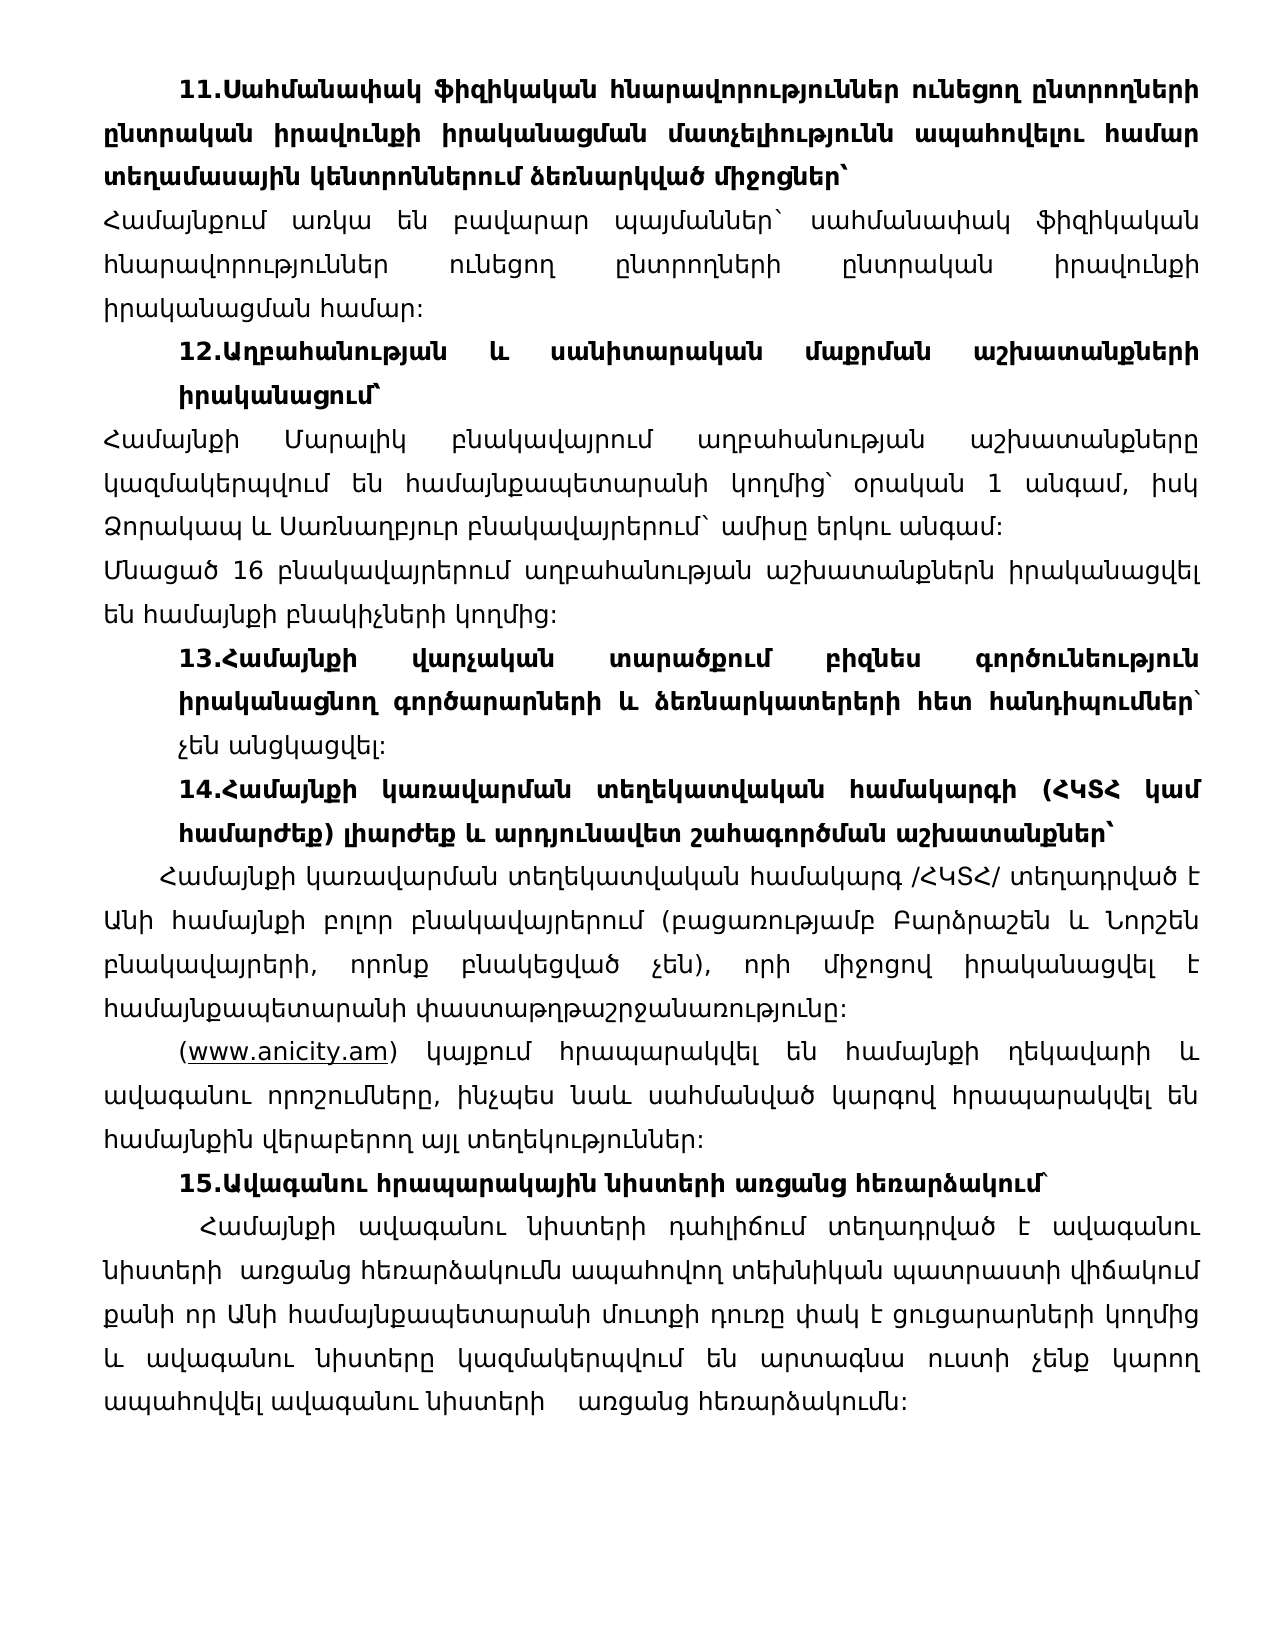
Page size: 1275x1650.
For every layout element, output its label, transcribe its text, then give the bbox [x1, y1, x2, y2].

text Համայնքի Մարալիկ բնակավայրում աղբահանության աշխատանքները կազմակերպվում են համայնքապետարանի կողմից՝ օրական 1 անգամ, իսկ Ձորակապ և Սառնաղբյուր բնակավայրերում` ամիսը երկու անգամ: [103, 425, 1200, 542]
text 15.Ավագանու հրապարակային նիստերի առցանց հեռարձակում՝ [103, 1169, 1200, 1198]
text 14.Համայնքի կառավարման տեղեկատվական համակարգի (ՀԿՏՀ կամ համարժեք) լիարժեք և արդյունավետ շահագործման աշխատանքներ՝ [178, 775, 1200, 848]
text Համայնքում առկա են բավարար պայմաններ` սահմանափակ ֆիզիկական հնարավորություններ ունեցող ընտրողների ընտրական իրավունքի իրականացման համար: [103, 206, 1200, 323]
text Մնացած 16 բնակավայրերում աղբահանության աշխատանքներն իրականացվել են համայնքի բնակիչների կողմից: [103, 556, 1200, 629]
text 12.Աղբահանության և սանիտարական մաքրման աշխատանքների իրականացում՝ [178, 337, 1200, 410]
text Համայնքի ավագանու նիստերի դահլիճում տեղադրված է ավագանու նիստերի առցանց հեռարձակումն ապահովող տեխնիկան պատրաստի վիճակում քանի որ Անի համայնքապետարանի մուտքի դուռը փակ է ցուցարարների կողմից և ավագանու նիստերը կազմակերպվում են արտագնա ուստի չենք կարող ապահովվել ավագանու նիստերի առցանց հեռարձակումն: [103, 1212, 1200, 1417]
text 11.Սահմանափակ ֆիզիկական հնարավորություններ ունեցող ընտրողների ընտրական իրավունքի իրականացման մատչելիությունն ապահովելու համար տեղամասային կենտրոններում ձեռնարկված միջոցներ՝ [103, 75, 1200, 192]
text Համայնքի կառավարման տեղեկատվական համակարգ /ՀԿՏՀ/ տեղադրված է Անի համայնքի բոլոր բնակավայրերում (բացառությամբ Բարձրաշեն և Նորշեն բնակավայրերի, որոնք բնակեցված չեն), որի միջոցով իրականացվել է համայնքապետարանի փաստաթղթաշրջանառությունը: [103, 862, 1200, 1023]
text 13.Համայնքի վարչական տարածքում բիզնես գործունեություն իրականացնող գործարարների և ձեռնարկատերերի հետ հանդիպումներ՝ չեն անցկացվել: [178, 644, 1200, 760]
text (www.anicity.am) կայքում հրապարակվել են համայնքի ղեկավարի և ավագանու որոշումները, ինչպես նաև սահմանված կարգով հրապարակվել են համայնքին վերաբերող այլ տեղեկություններ: [103, 1037, 1200, 1154]
